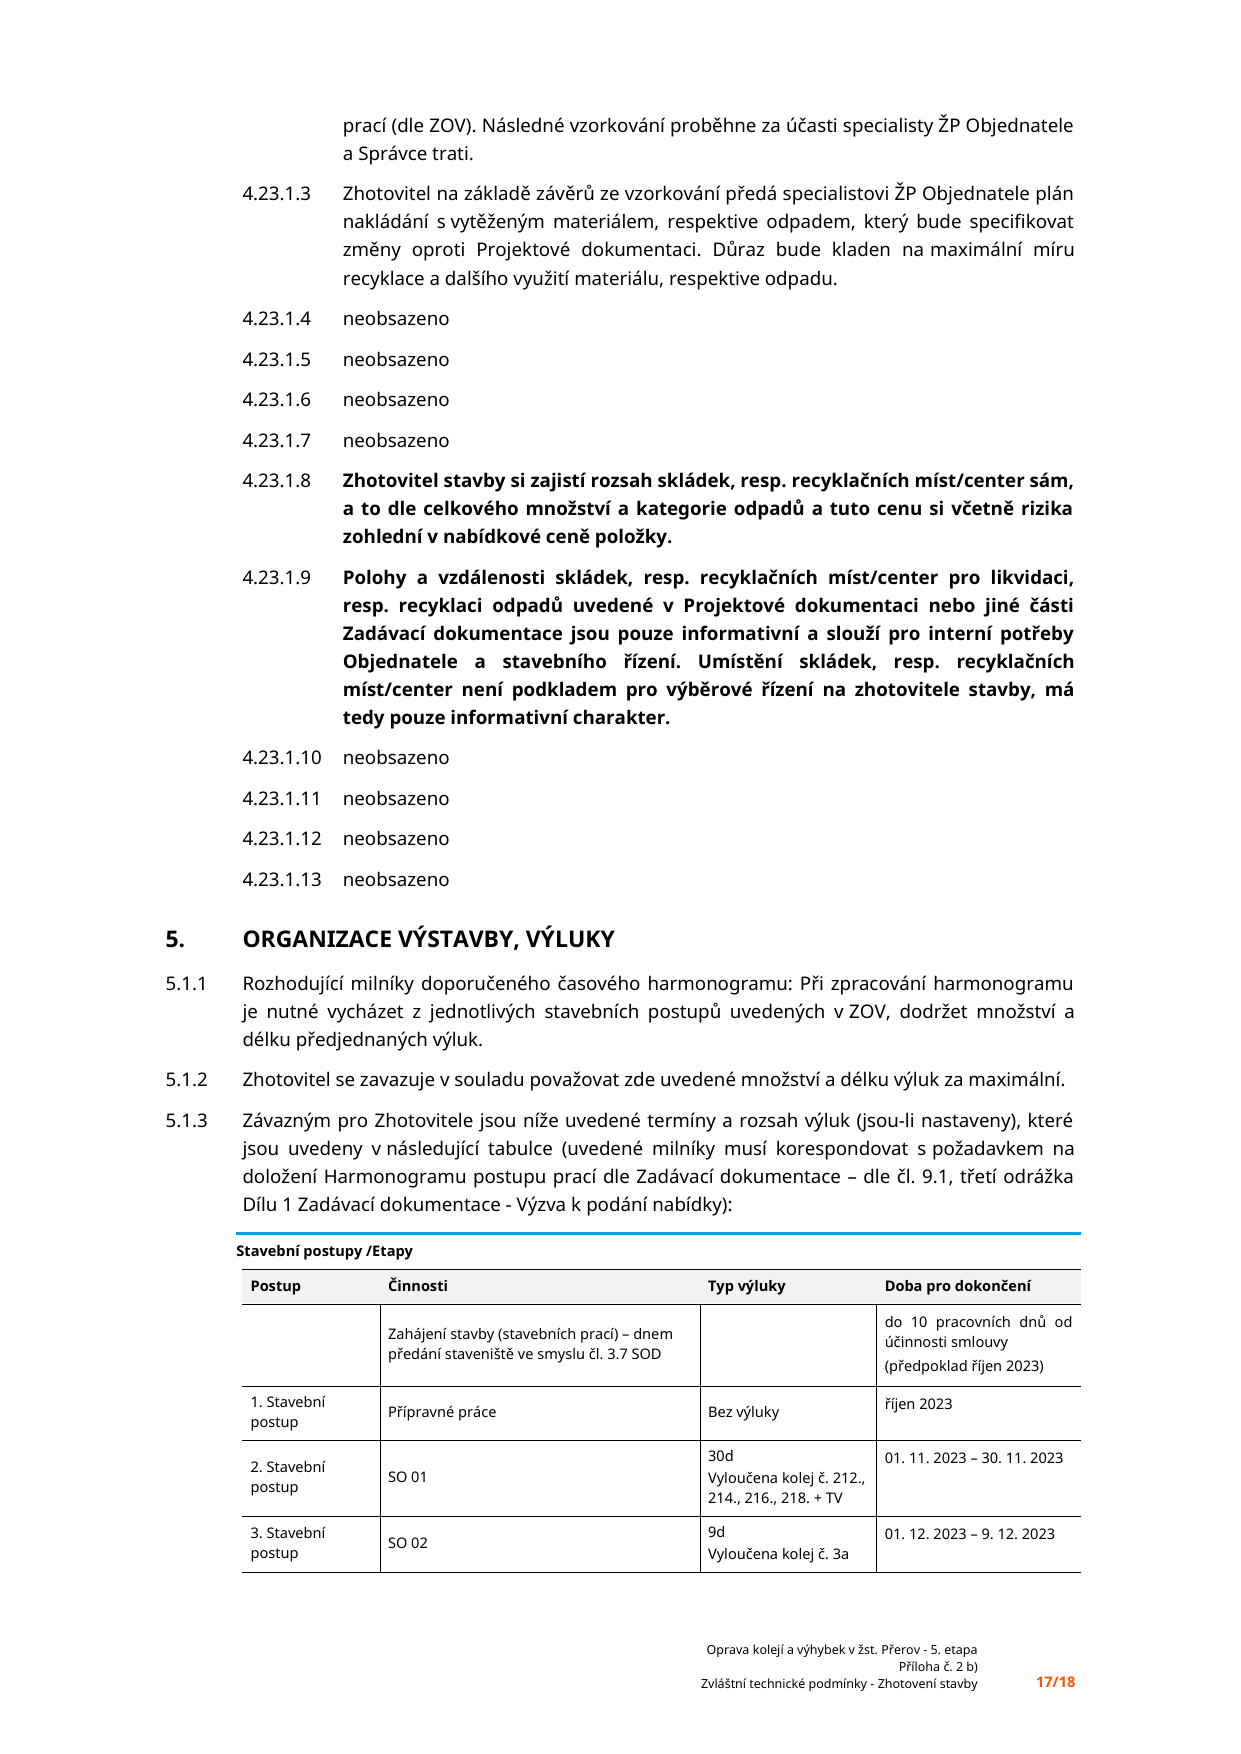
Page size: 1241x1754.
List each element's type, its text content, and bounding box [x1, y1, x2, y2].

text neobsazeno [242, 305, 1075, 331]
table_cell [242, 1305, 380, 1386]
table_cell 2. Stavební postup [242, 1441, 380, 1516]
text ORGANIZACE VÝSTAVBY, VÝLUKY [165, 923, 1075, 954]
text neobsazeno [242, 826, 1075, 851]
table_cell Přípravné práce [381, 1387, 700, 1439]
table_header Činnosti [380, 1270, 700, 1303]
text Stavební postupy /Etapy [236, 1235, 1081, 1261]
text Zhotovitel se zavazuje v souladu považovat zde uvedené množství a délku výluk za maximální. [165, 1067, 1075, 1092]
text Polohy a vzdálenosti skládek, resp. recyklačních míst/center pro likvidaci, resp. recyklaci odpadů uvedené v Projektové dokumentaci nebo jiné části Zadávací dokumentace jsou pouze informativní a slouží pro interní potřeby Objednatele a stavebního řízení. Umístění skládek, resp. recyklačních míst/center není podkladem pro výběrové řízení na zhotovitele stavby, má tedy pouze informativní charakter. [242, 564, 1075, 729]
table_cell 30d Vyloučena kolej č. 212., 214., 216., 218. + TV [701, 1441, 876, 1516]
text Závazným pro Zhotovitele jsou níže uvedené termíny a rozsah výluk (jsou-li nastaveny), které jsou uvedeny v následující tabulce (uvedené milníky musí korespondovat s požadavkem na doložení Harmonogramu postupu prací dle Zadávací dokumentace – dle čl. 9.1, třetí odrážka Dílu 1 Zadávací dokumentace - Výzva k podání nabídky): [165, 1107, 1075, 1217]
text neobsazeno [242, 866, 1075, 892]
text neobsazeno [242, 785, 1075, 811]
table_cell 9d Vyloučena kolej č. 3a [701, 1517, 876, 1572]
table_cell SO 01 [381, 1441, 700, 1516]
table_cell SO 02 [381, 1517, 700, 1572]
text Zhotovitel stavby si zajistí rozsah skládek, resp. recyklačních míst/center sám, a to dle celkového množství a kategorie odpadů a tuto cenu si včetně rizika zohlední v nabídkové ceně položky. [242, 467, 1075, 549]
table_cell 01. 11. 2023 – 30. 11. 2023 [877, 1441, 1081, 1516]
table_header Postup [242, 1270, 380, 1303]
text Zhotovitel na základě závěrů ze vzorkování předá specialistovi ŽP Objednatele plán nakládání s vytěženým materiálem, respektive odpadem, který bude specifikovat změny oproti Projektové dokumentaci. Důraz bude kladen na maximální míru recyklace a dalšího využití materiálu, respektive odpadu. [242, 181, 1075, 290]
text Rozhodující milníky doporučeného časového harmonogramu: Při zpracování harmonogramu je nutné vycházet z jednotlivých stavebních postupů uvedených v ZOV, dodržet množství a délku předjednaných výluk. [165, 970, 1075, 1052]
text neobsazeno [242, 346, 1075, 371]
table_cell 01. 12. 2023 – 9. 12. 2023 [877, 1517, 1081, 1572]
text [242, 112, 1075, 166]
table_cell Bez výluky [701, 1387, 876, 1439]
table_cell říjen 2023 [877, 1387, 1081, 1439]
table_header Doba pro dokončení [876, 1270, 1081, 1303]
text neobsazeno [242, 386, 1075, 412]
table_cell do 10 pracovních dnů od účinnosti smlouvy (předpoklad říjen 2023) [877, 1305, 1081, 1386]
table_cell [701, 1305, 876, 1386]
table_header Typ výluky [700, 1270, 876, 1303]
table_cell 3. Stavební postup [242, 1517, 380, 1572]
text neobsazeno [242, 427, 1075, 452]
table_cell 1. Stavební postup [242, 1387, 380, 1439]
table_cell Zahájení stavby (stavebních prací) – dnem předání staveniště ve smyslu čl. 3.7 SOD [381, 1305, 700, 1386]
text neobsazeno [242, 744, 1075, 770]
